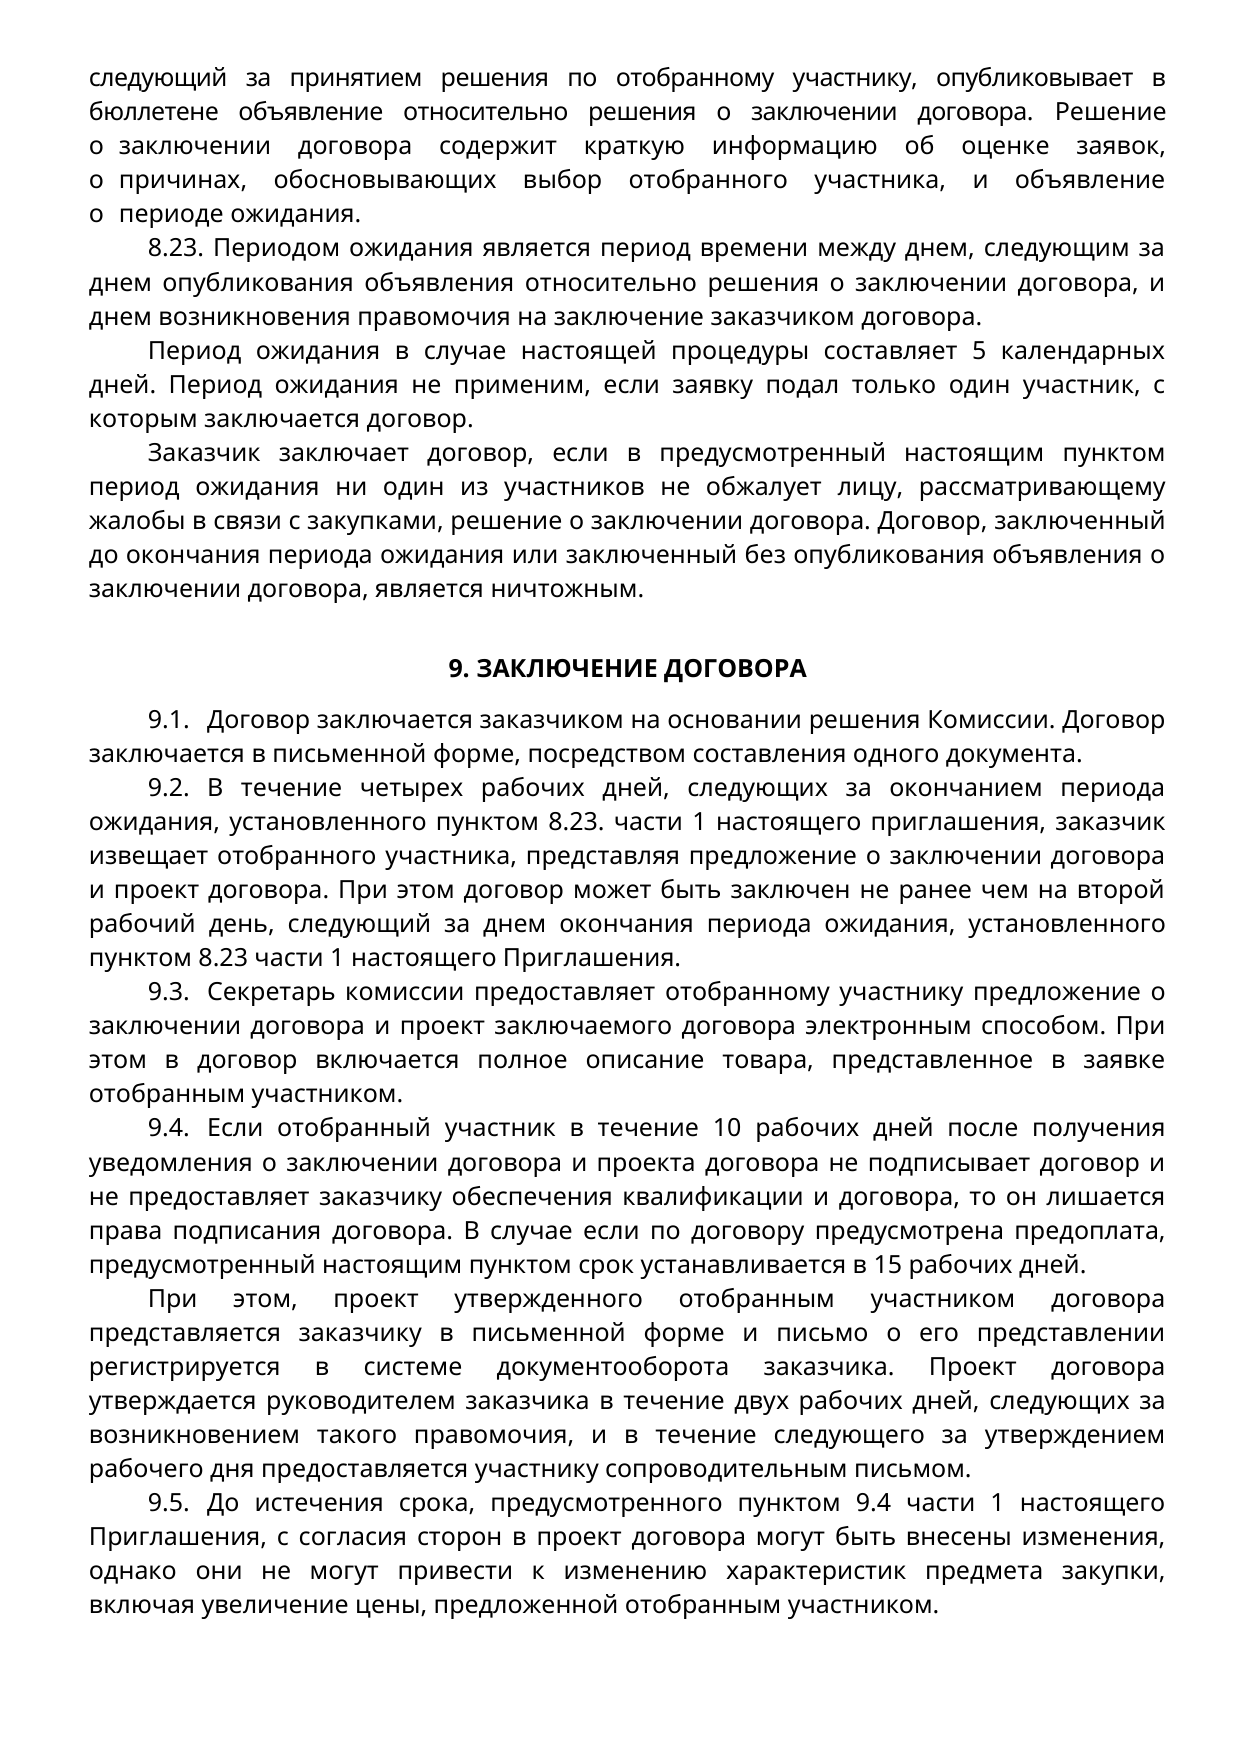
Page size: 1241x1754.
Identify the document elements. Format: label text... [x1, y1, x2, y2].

text При этом, проект утвержденного отобранным участником договора представляется заказчику в письменной форме и письмо о его представлении регистрируется в системе документооборота заказчика. Проект договора утверждается руководителем заказчика в течение двух рабочих дней, следующих за возникновением такого правомочия, и в течение следующего за утверждением рабочего дня предоставляется участнику сопроводительным письмом. [89, 1280, 1167, 1485]
text 9.3. Секретарь комиссии предоставляет отобранному участнику предложение о заключении договора и проект заключаемого договора электронным способом. При этом в договор включается полное описание товара, представленное в заявке отобранным участником. [89, 974, 1167, 1110]
text 9.1. Договор заключается заказчиком на основании решения Комиссии. Договор заключается в письменной форме, посредством составления одного документа. [89, 701, 1167, 769]
text 9.2. В течение четырех рабочих дней, следующих за окончанием периода ожидания, установленного пунктом 8.23. части 1 настоящего приглашения, заказчик извещает отобранного участника, представляя предложение о заключении договора и проект договора. При этом договор может быть заключен не ранее чем на второй рабочий день, следующий за днем окончания периода ожидания, установленного пунктом 8.23 части 1 настоящего Приглашения. [89, 769, 1167, 974]
text Период ожидания в случае настоящей процедуры составляет 5 календарных дней. Период ожидания не применим, если заявку подал только один участник, с которым заключается договор. [89, 332, 1167, 434]
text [89, 59, 1167, 230]
text 8.23. Периодом ожидания является период времени между днем, следующим за днем опубликования объявления относительно решения о заключении договора, и днем возникновения правомочия на заключение заказчиком договора. [89, 230, 1167, 332]
text 9. ЗАКЛЮЧЕНИЕ ДОГОВОРА [89, 651, 1167, 685]
text Заказчик заключает договор, если в предусмотренный настоящим пунктом период ожидания ни один из участников не обжалует лицу, рассматривающему жалобы в связи с закупками, решение о заключении договора. Договор, заключенный до окончания периода ожидания или заключенный без опубликования объявления о заключении договора, является ничтожным. [89, 434, 1167, 605]
text 9.4. Если отобранный участник в течение 10 рабочих дней после получения уведомления о заключении договора и проекта договора не подписывает договор и не предоставляет заказчику обеспечения квалификации и договора, то он лишается права подписания договора. В случае если по договору предусмотрена предоплата, предусмотренный настоящим пунктом срок устанавливается в 15 рабочих дней. [89, 1110, 1167, 1280]
text 9.5. До истечения срока, предусмотренного пунктом 9.4 части 1 настоящего Приглашения, с согласия сторон в проект договора могут быть внесены изменения, однако они не могут привести к изменению характеристик предмета закупки, включая увеличение цены, предложенной отобранным участником. [89, 1485, 1167, 1621]
